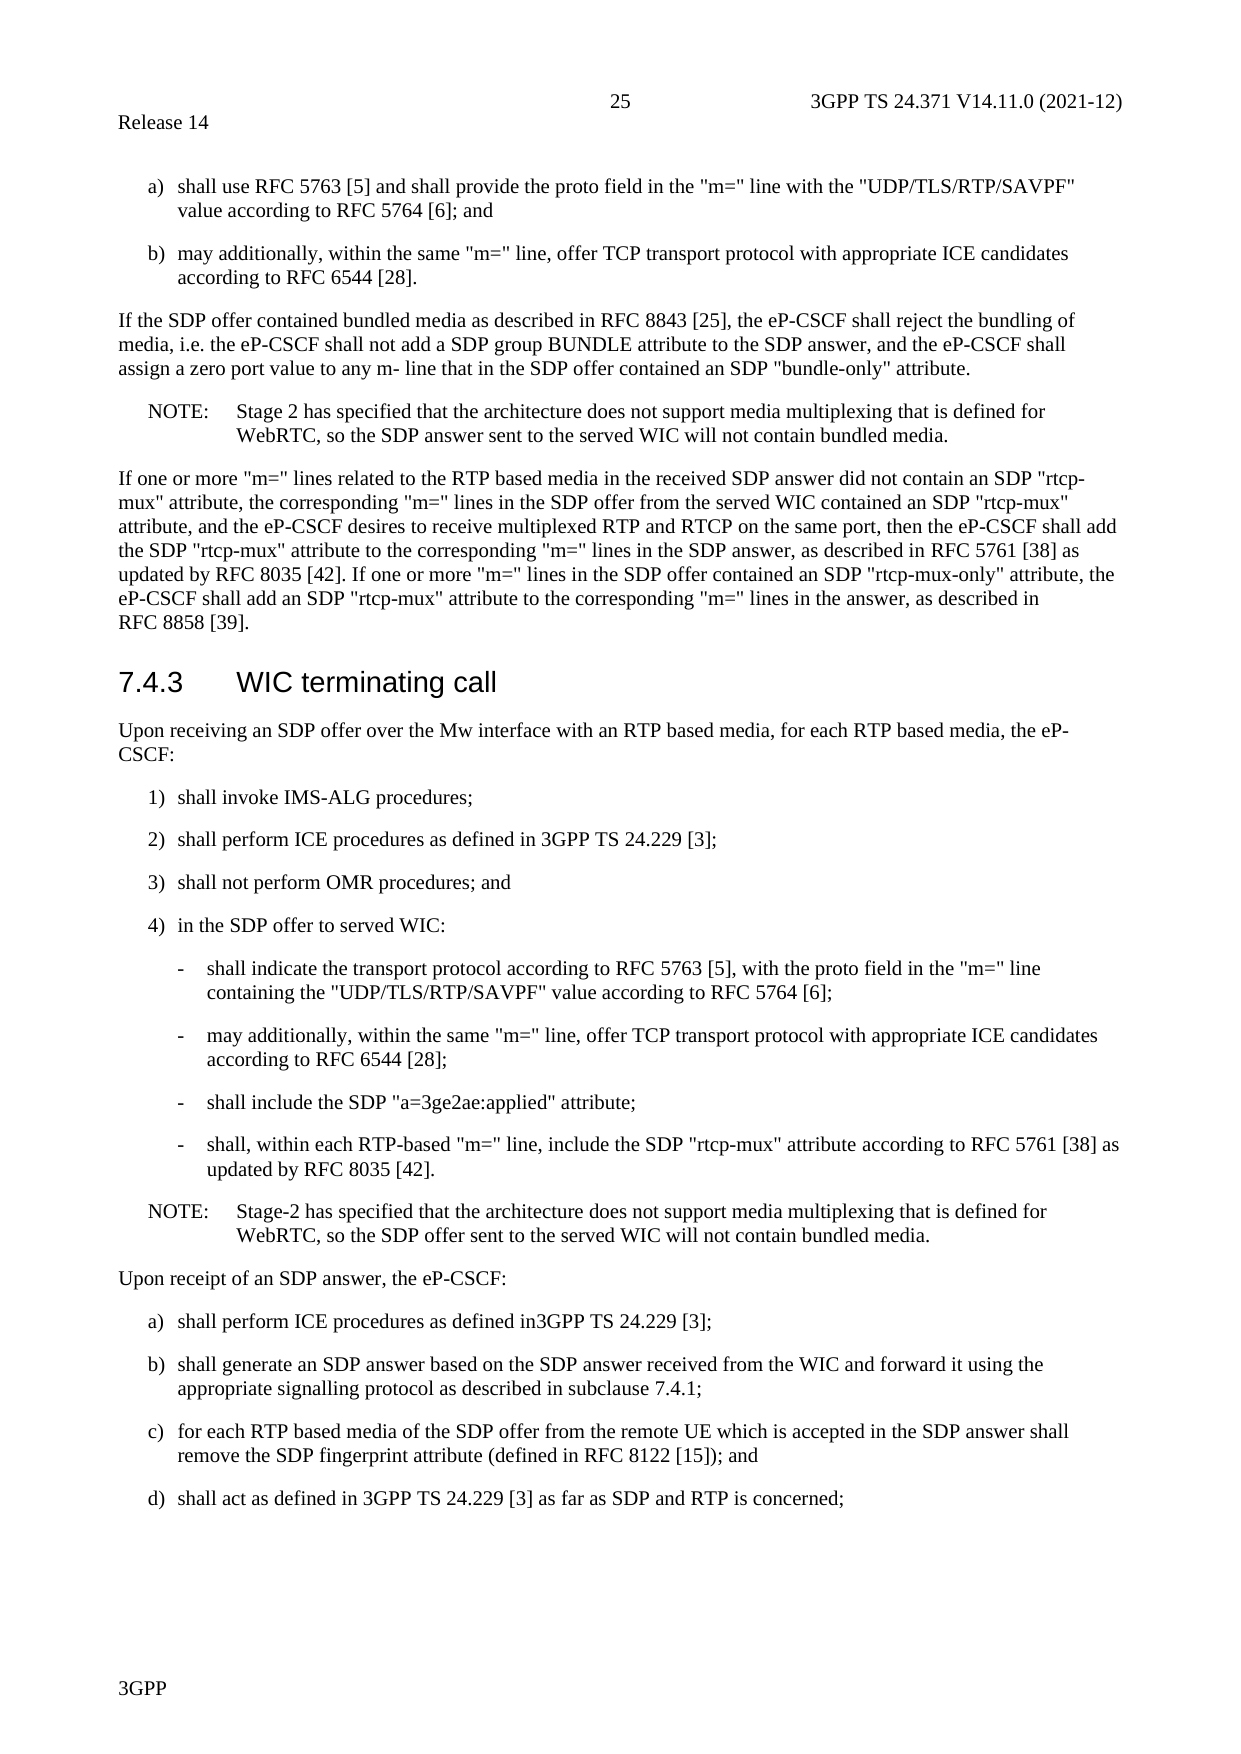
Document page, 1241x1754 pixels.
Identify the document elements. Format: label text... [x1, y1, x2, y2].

text 3) shall not perform OMR procedures; and [148, 870, 1122, 894]
text 2) shall perform ICE procedures as defined in 3GPP TS 24.229 [3]; [148, 827, 1122, 851]
text c) for each RTP based media of the SDP offer from the remote UE which is accepted in the SDP answer shall remove the SDP fingerprint attribute (defined in RFC 8122 [15]); and [148, 1419, 1122, 1467]
text - shall indicate the transport protocol according to RFC 5763 [5], with the proto field in the "m=" line containing the "UDP/TLS/RTP/SAVPF" value according to RFC 5764 [6]; [177, 956, 1122, 1004]
text b) may additionally, within the same "m=" line, offer TCP transport protocol with appropriate ICE candidates according to RFC 6544 [28]. [148, 241, 1122, 289]
text - shall, within each RTP-based "m=" line, include the SDP "rtcp-mux" attribute according to RFC 5761 [38] as updated by RFC 8035 [42]. [177, 1132, 1122, 1181]
text NOTE: Stage 2 has specified that the architecture does not support media multiplexing that is defined for WebRTC, so the SDP answer sent to the served WIC will not contain bundled media. [148, 399, 1122, 447]
text - may additionally, within the same "m=" line, offer TCP transport protocol with appropriate ICE candidates according to RFC 6544 [28]; [177, 1023, 1122, 1071]
subtitle 7.4.3 WIC terminating call [118, 665, 1122, 699]
text NOTE: Stage-2 has specified that the architecture does not support media multiplexing that is defined for WebRTC, so the SDP offer sent to the served WIC will not contain bundled media. [148, 1199, 1122, 1247]
text a) shall use RFC 5763 [5] and shall provide the proto field in the "m=" line with the "UDP/TLS/RTP/SAVPF" value according to RFC 5764 [6]; and [148, 174, 1122, 222]
text - shall include the SDP "a=3ge2ae:applied" attribute; [177, 1089, 1122, 1114]
text b) shall generate an SDP answer based on the SDP answer received from the WIC and forward it using the appropriate signalling protocol as described in subclause 7.4.1; [148, 1352, 1122, 1400]
text Upon receipt of an SDP answer, the eP-CSCF: [118, 1266, 1122, 1290]
text a) shall perform ICE procedures as defined in3GPP TS 24.229 [3]; [148, 1309, 1122, 1333]
text 1) shall invoke IMS- procedures; [148, 784, 1122, 809]
text d) shall act as defined in 3GPP TS 24.229 [3] as far as SDP and is concerned; [148, 1486, 1122, 1509]
text If one or more "m=" lines related to the RTP based media in the received SDP answer did not contain an SDP "rtcp-mux" attribute, the corresponding "m=" lines in the SDP offer from the served WIC contained an SDP "rtcp-mux" attribute, and the eP-CSCF desires to receive multiplexed RTP and RTCP on the same port, then the eP-CSCF shall add the SDP "rtcp-mux" attribute to the corresponding "m=" lines in the SDP answer, as described in RFC 5761 [38] as updated by RFC 8035 [42]. If one or more "m=" lines in the SDP offer contained an SDP "rtcp-mux-only" attribute, the eP-CSCF shall add an SDP "rtcp-mux" attribute to the corresponding "m=" lines in the answer, as described in RFC 8858 [39]. [118, 466, 1122, 634]
text 4) in the SDP offer to served WIC: [148, 913, 1122, 937]
text Upon receiving an SDP offer over the Mw interface with an based media, for each RTP based media, the eP-CSCF: [118, 718, 1122, 766]
text If the SDP offer contained bundled media as described in RFC 8843 [25], the eP-CSCF shall reject the bundling of media, i.e. the eP-CSCF shall not add a SDP group BUNDLE attribute to the SDP answer, and the eP-CSCF shall assign a zero port value to any m- line that in the SDP offer contained an SDP "bundle-only" attribute. [118, 308, 1122, 380]
